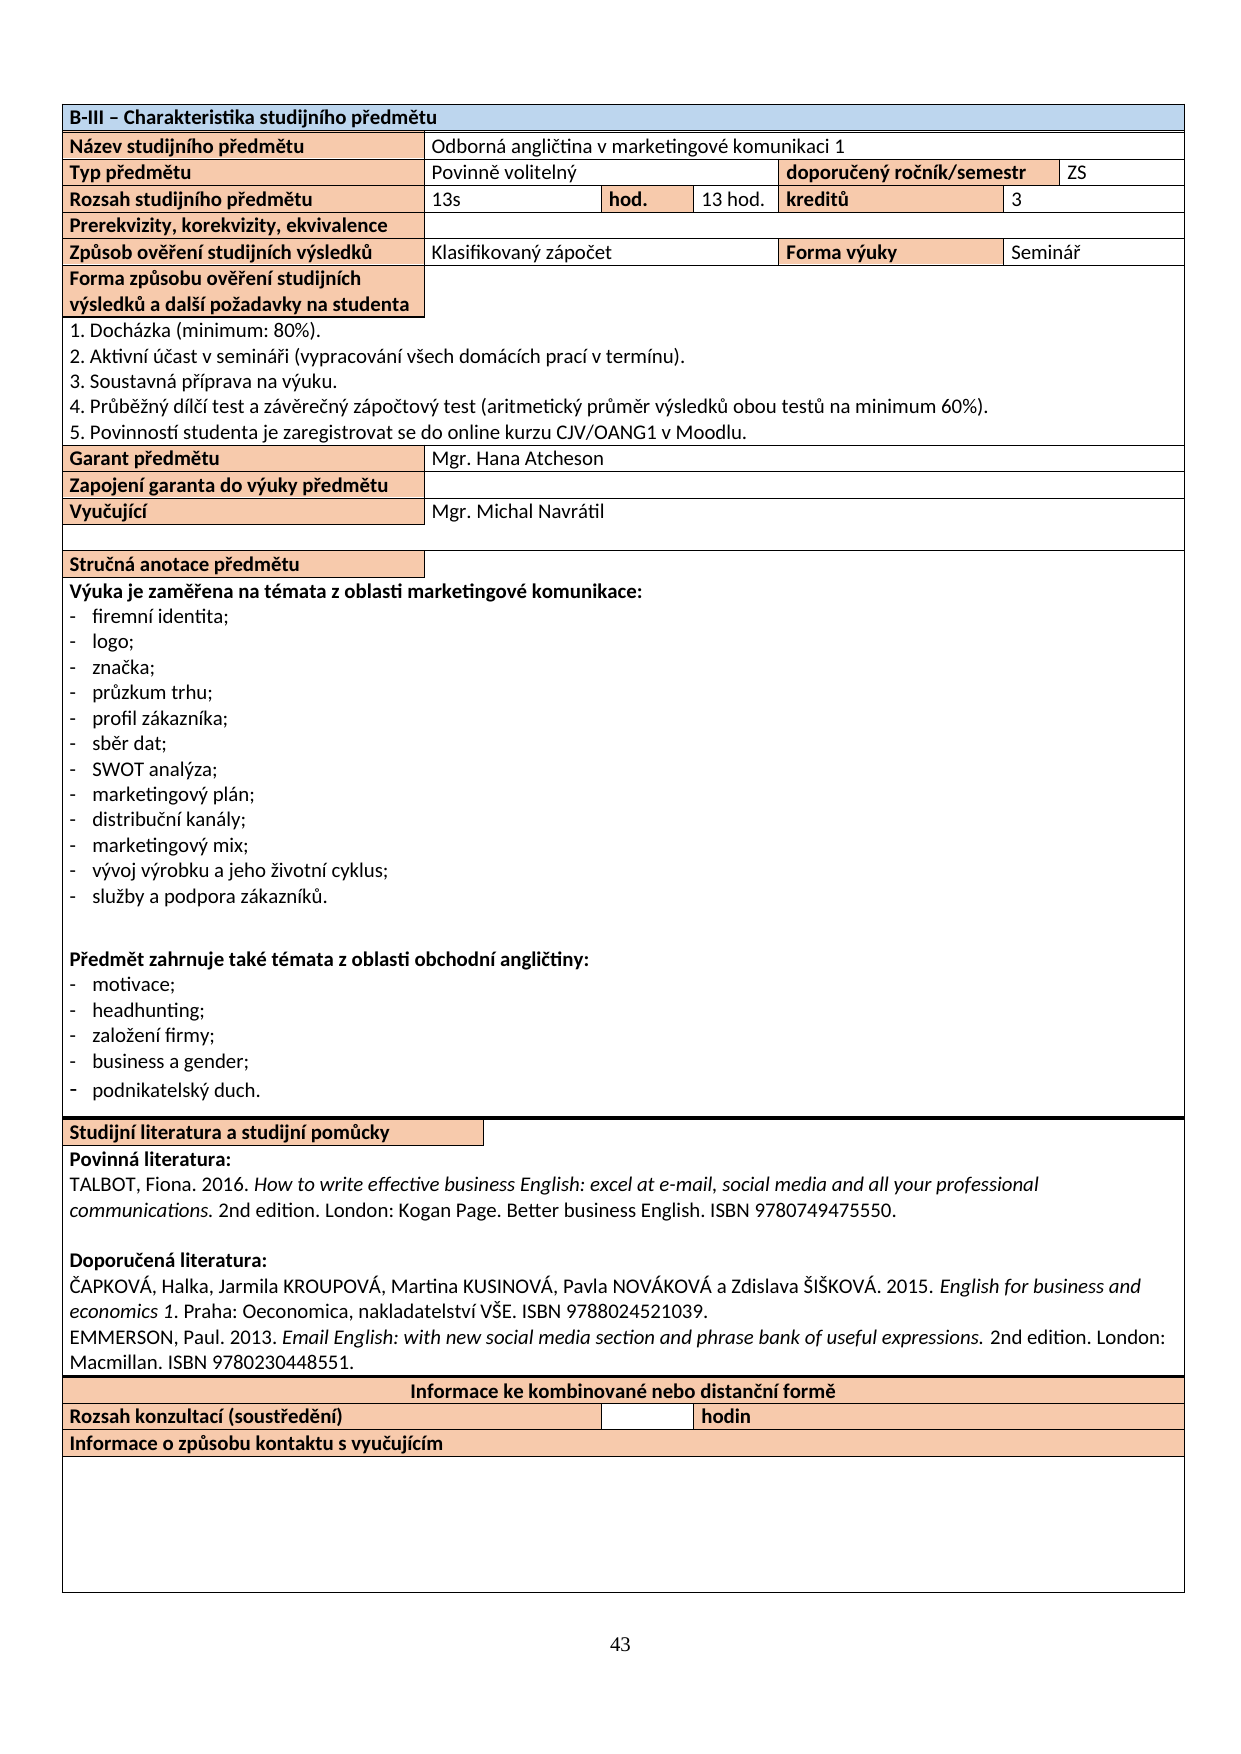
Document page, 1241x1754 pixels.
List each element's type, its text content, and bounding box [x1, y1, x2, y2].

table_cell Odborná angličtina v marketingové komunikaci 1 [425, 133, 1184, 158]
table_cell 13 hod. [694, 186, 778, 212]
table_cell Klasifikovaný zápočet [425, 239, 778, 264]
table_cell Seminář [1004, 239, 1184, 264]
table_cell [63, 524, 1184, 550]
table_cell Studijní literatura a studijní pomůcky [63, 1120, 483, 1145]
table_cell 3 [1004, 186, 1184, 212]
table_cell [425, 551, 1184, 577]
table_cell Zapojení garanta do výuky předmětu [63, 472, 424, 497]
table_cell [602, 1404, 693, 1429]
table_cell Mgr. Michal Navrátil [425, 499, 1184, 524]
table_cell Forma způsobu ověření studijních výsledků a další požadavky na studenta [63, 266, 424, 316]
table_cell [484, 1120, 1184, 1145]
table_cell [63, 1457, 1184, 1592]
table_cell Vyučující [63, 499, 424, 524]
table_cell 1. Docházka (minimum: 80%). 2. Aktivní účast v semináři (vypracování všech domácích prací v termínu). 3. Soustavná příprava na výuku. 4. Průběžný dílčí test a závěrečný zápočtový test (aritmetický průměr výsledků obou testů na minimum 60%). 5. Povinností studenta je zaregistrovat se do online kurzu CJV/OANG1 v Moodlu. [63, 316, 1184, 444]
table_cell Způsob ověření studijních výsledků [63, 239, 424, 264]
table_cell [425, 472, 1184, 497]
table_cell hod. [602, 186, 693, 212]
table_cell kreditů [779, 186, 1003, 212]
table_cell Informace o způsobu kontaktu s vyučujícím [63, 1430, 1184, 1456]
table_cell hodin [694, 1404, 1184, 1429]
table_cell Rozsah konzultací (soustředění) [63, 1404, 601, 1429]
table_cell Povinně volitelný [425, 160, 778, 185]
table_cell 13s [425, 186, 601, 212]
table_cell Rozsah studijního předmětu [63, 186, 424, 212]
table_cell Povinná literatura: TALBOT, Fiona. 2016. How to write effective business English: excel at e-mail, social media and all your professional communications. 2nd edition. London: Kogan Page. Better business English. ISBN 9780749475550. Doporučená literatura: ČAPKOVÁ, Halka, Jarmila KROUPOVÁ, Martina KUSINOVÁ, Pavla NOVÁKOVÁ a Zdislava ŠIŠKOVÁ. 2015. English for business and economics 1. Praha: Oeconomica, nakladatelství VŠE. ISBN 9788024521039. EMMERSON, Paul. 2013. Email English: with new social media section and phrase bank of useful expressions. 2nd edition. London: Macmillan. ISBN 9780230448551. [63, 1145, 1184, 1375]
table_cell Informace ke kombinované nebo distanční formě [63, 1378, 1184, 1403]
table_cell [425, 266, 1184, 316]
table_cell Prerekvizity, korekvizity, ekvivalence [63, 213, 424, 238]
table_cell Garant předmětu [63, 446, 424, 471]
table_cell [425, 213, 1184, 238]
table_cell Typ předmětu [63, 160, 424, 185]
table_cell B-III – Charakteristika studijního předmětu [63, 105, 1184, 130]
table_cell Mgr. Hana Atcheson [425, 446, 1184, 471]
table_cell ZS [1060, 160, 1184, 185]
table_cell doporučený ročník/semestr [779, 160, 1059, 185]
table_cell Forma výuky [779, 239, 1003, 264]
table_cell Název studijního předmětu [63, 133, 424, 158]
table_cell Výuka je zaměřena na témata z oblasti marketingové komunikace: firemní identita; logo; značka; průzkum trhu; profil zákazníka; sběr dat; SWOT analýza; marketingový plán; distribuční kanály; marketingový mix; vývoj výrobku a jeho životní cyklus; služby a podpora zákazníků. Předmět zahrnuje také témata z oblasti obchodní angličtiny: motivace; headhunting; založení firmy; business a gender; podnikatelský duch. [63, 577, 1184, 1116]
table_cell Stručná anotace předmětu [63, 551, 424, 577]
